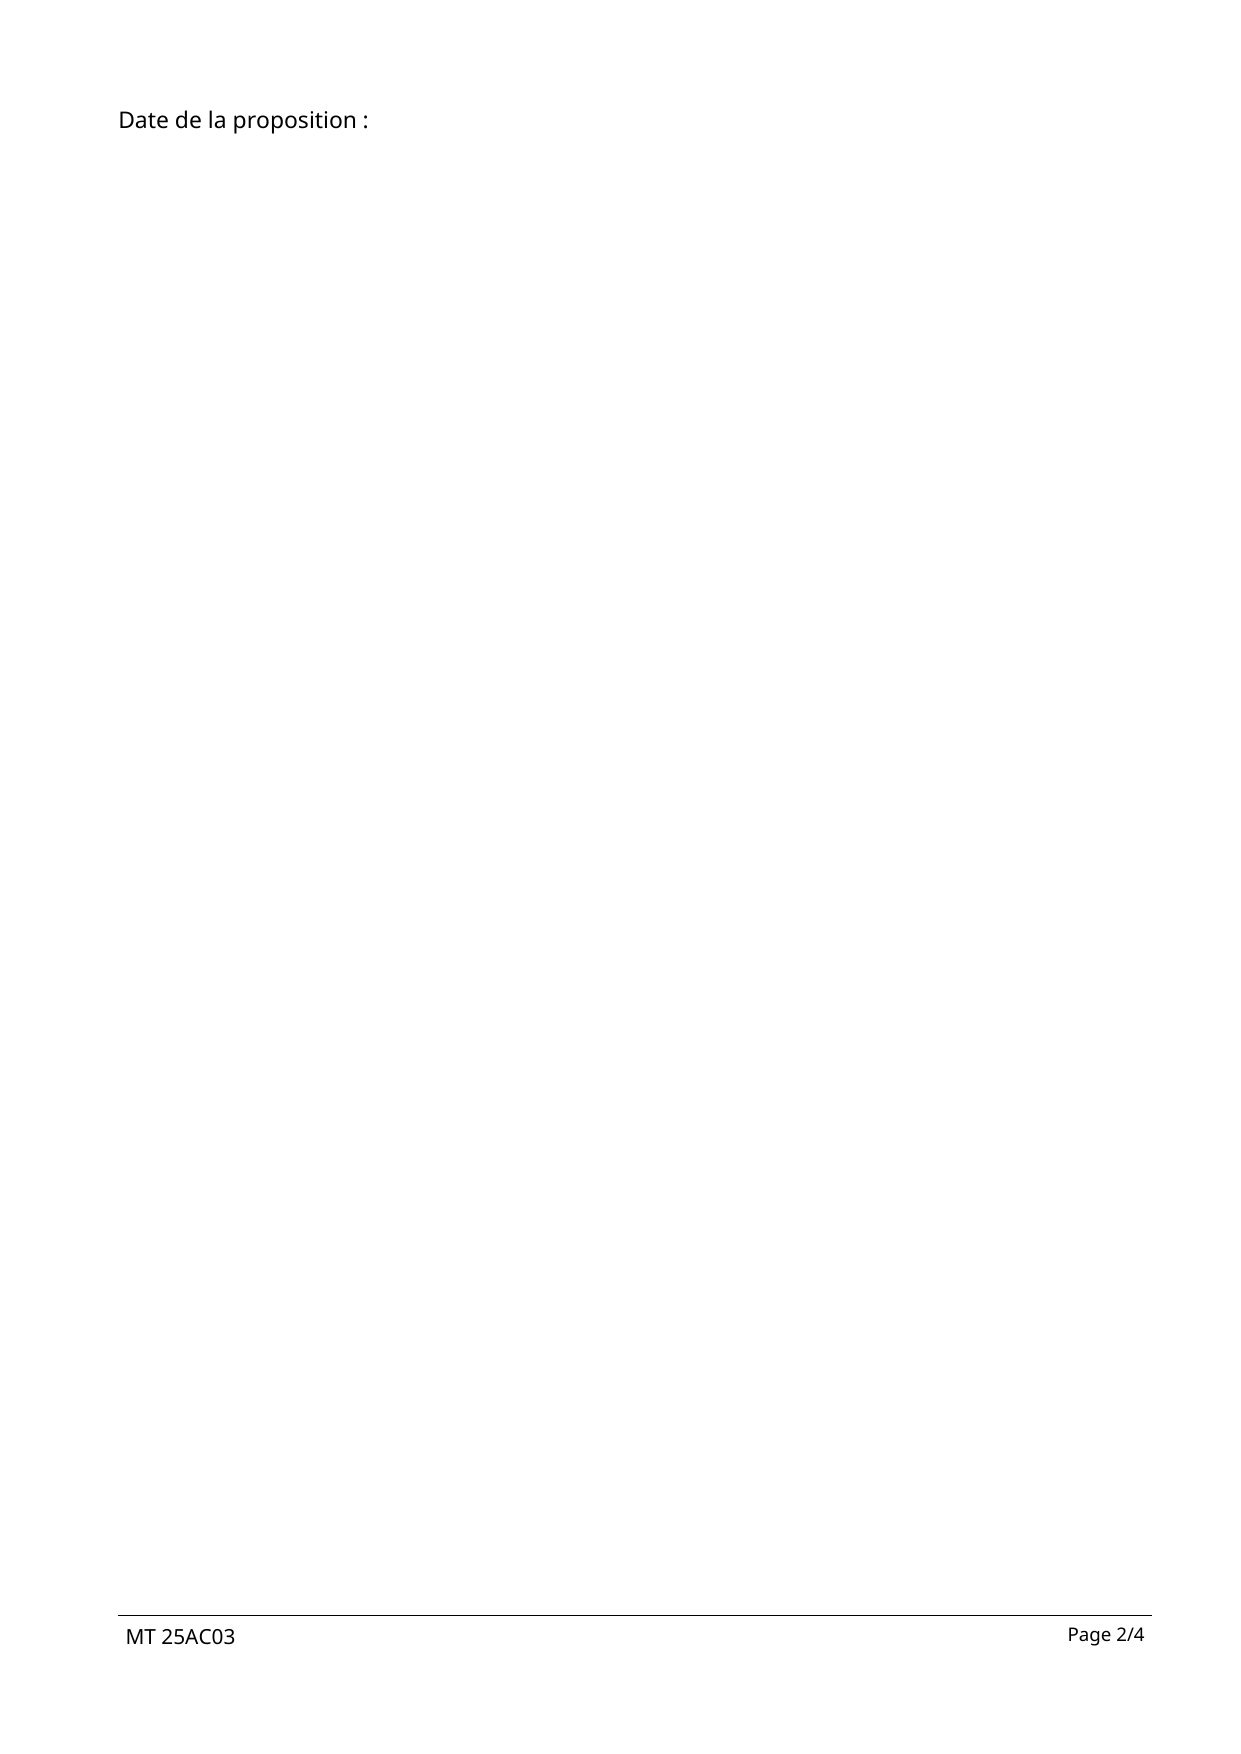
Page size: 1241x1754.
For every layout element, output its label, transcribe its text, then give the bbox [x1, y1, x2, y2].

text Date de la proposition : [118, 104, 1122, 135]
